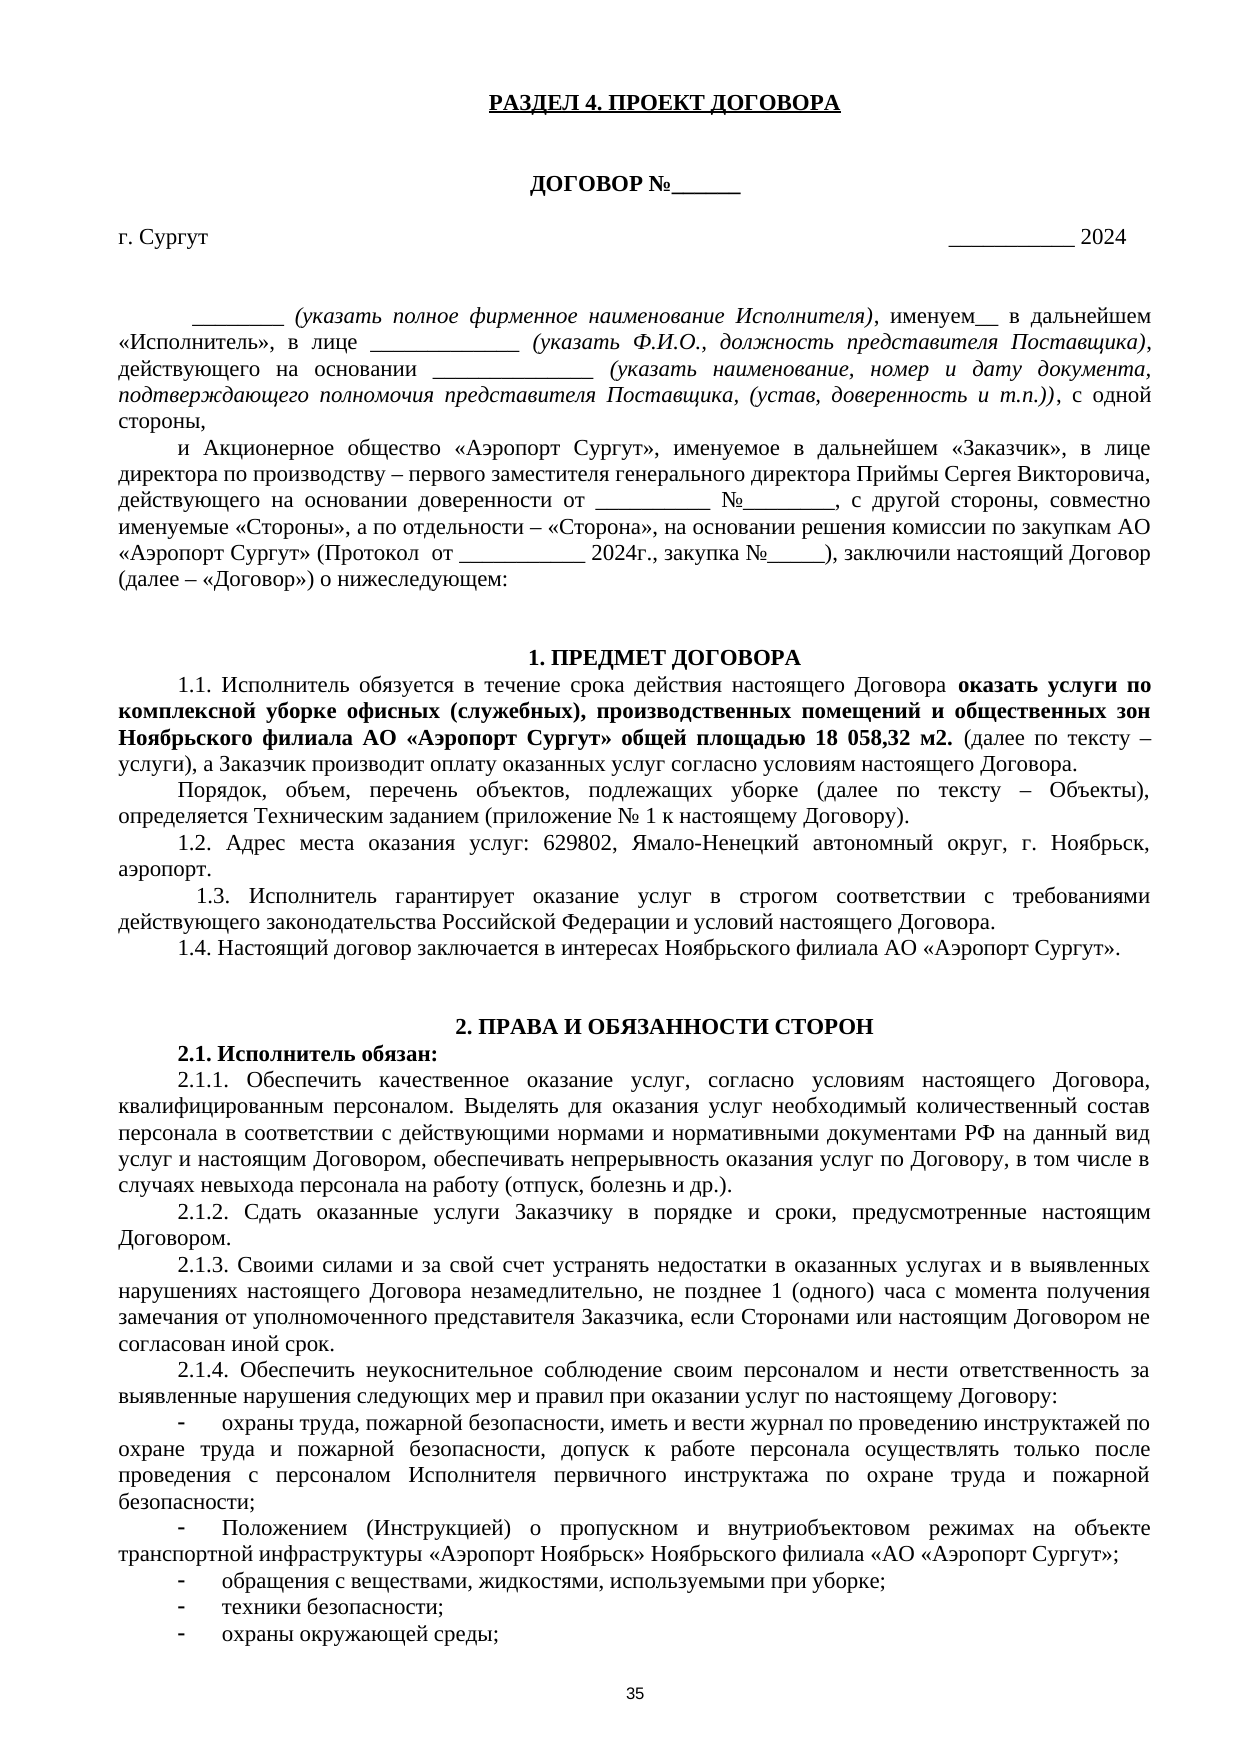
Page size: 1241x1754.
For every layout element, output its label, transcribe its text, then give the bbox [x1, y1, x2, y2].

text 2.1.4. Обеспечить неукоснительное соблюдение своим персоналом и нести ответственность за выявленные нарушения следующих мер и правил при оказании услуг по настоящему Договору: [118, 1356, 1152, 1409]
text 1.1. Исполнитель обязуется в течение срока действия настоящего Договора оказать услуги по комплексной уборке офисных (служебных), производственных помещений и общественных зон Ноябрьского филиала АО «Аэропорт Сургут» общей площадью 18 058,32 м2. (далее по тексту – услуги), а Заказчик производит оплату оказанных услуг согласно условиям настоящего Договора. [118, 671, 1152, 776]
text 2. ПРАВА И ОБЯЗАННОСТИ СТОРОН [118, 1013, 1152, 1040]
text г. Сургут ___________ 2024 [118, 223, 1152, 249]
list охраны окружающей среды; [118, 1619, 1152, 1646]
text и Акционерное общество «Аэропорт Сургут», именуемое в дальнейшем «Заказчик», в лице директора по производству – первого заместителя генерального директора Приймы Сергея Викторовича, действующего на основании доверенности от __________ №________, с другой стороны, совместно именуемые «Стороны», а по отдельности – «Сторона», на основании решения комиссии по закупкам АО «Аэропорт Сургут» (Протокол от ___________ 2024г., закупка №_____), заключили настоящий Договор (далее – «Договор») о нижеследующем: [118, 434, 1152, 592]
text Порядок, объем, перечень объектов, подлежащих уборке (далее по тексту – Объекты), определяется Техническим заданием (приложение № 1 к настоящему Договору). [118, 776, 1152, 829]
text 1.4. Настоящий договор заключается в интересах Ноябрьского филиала АО «Аэропорт Сургут». [118, 934, 1152, 961]
text 1. ПРЕДМЕТ ДОГОВОРА [118, 644, 1152, 671]
text 1.2. Адрес места оказания услуг: 629802, Ямало-Ненецкий автономный округ, г. Ноябрьск, аэропорт. [118, 829, 1152, 882]
text 2.1.1. Обеспечить качественное оказание услуг, согласно условиям настоящего Договора, квалифицированным персоналом. Выделять для оказания услуг необходимый количественный состав персонала в соответствии с действующими нормами и нормативными документами РФ на данный вид услуг и настоящим Договором, обеспечивать непрерывность оказания услуг по Договору, в том числе в случаях невыхода персонала на работу (отпуск, болезнь и др.). [118, 1066, 1152, 1198]
list Положением (Инструкцией) о пропускном и внутриобъектовом режимах на объекте транспортной инфраструктуры «Аэропорт Ноябрьск» Ноябрьского филиала «АО «Аэропорт Сургут»; [118, 1514, 1152, 1567]
text ДОГОВОР №______ [59, 170, 1152, 196]
text 2.1.3. Своими силами и за свой счет устранять недостатки в оказанных услугах и в выявленных нарушениях настоящего Договора незамедлительно, не позднее 1 (одного) часа с момента получения замечания от уполномоченного представителя Заказчика, если Сторонами или настоящим Договором не согласован иной срок. [118, 1251, 1152, 1356]
list обращения с веществами, жидкостями, используемыми при уборке; [118, 1567, 1152, 1593]
text 1.3. Исполнитель гарантирует оказание услуг в строгом соответствии с требованиями действующего законодательства Российской Федерации и условий настоящего Договора. [118, 882, 1152, 934]
text 2.1. Исполнитель обязан: [118, 1040, 1152, 1066]
list техники безопасности; [118, 1593, 1152, 1619]
list охраны труда, пожарной безопасности, иметь и вести журнал по проведению инструктажей по охране труда и пожарной безопасности, допуск к работе персонала осуществлять только после проведения с персоналом Исполнителя первичного инструктажа по охране труда и пожарной безопасности; [118, 1409, 1152, 1514]
text ________ (указать полное фирменное наименование Исполнителя), именуем__ в дальнейшем «Исполнитель», в лице _____________ (указать Ф.И.О., должность представителя Поставщика), действующего на основании ______________ (указать наименование, номер и дату документа, подтверждающего полномочия представителя Поставщика, (устав, доверенность и т.п.)), с одной стороны, [118, 302, 1152, 434]
text РАЗДЕЛ 4. ПРОЕКТ ДОГОВОРА [118, 89, 1152, 115]
text 2.1.2. Сдать оказанные услуги Заказчику в порядке и сроки, предусмотренные настоящим Договором. [118, 1198, 1152, 1251]
